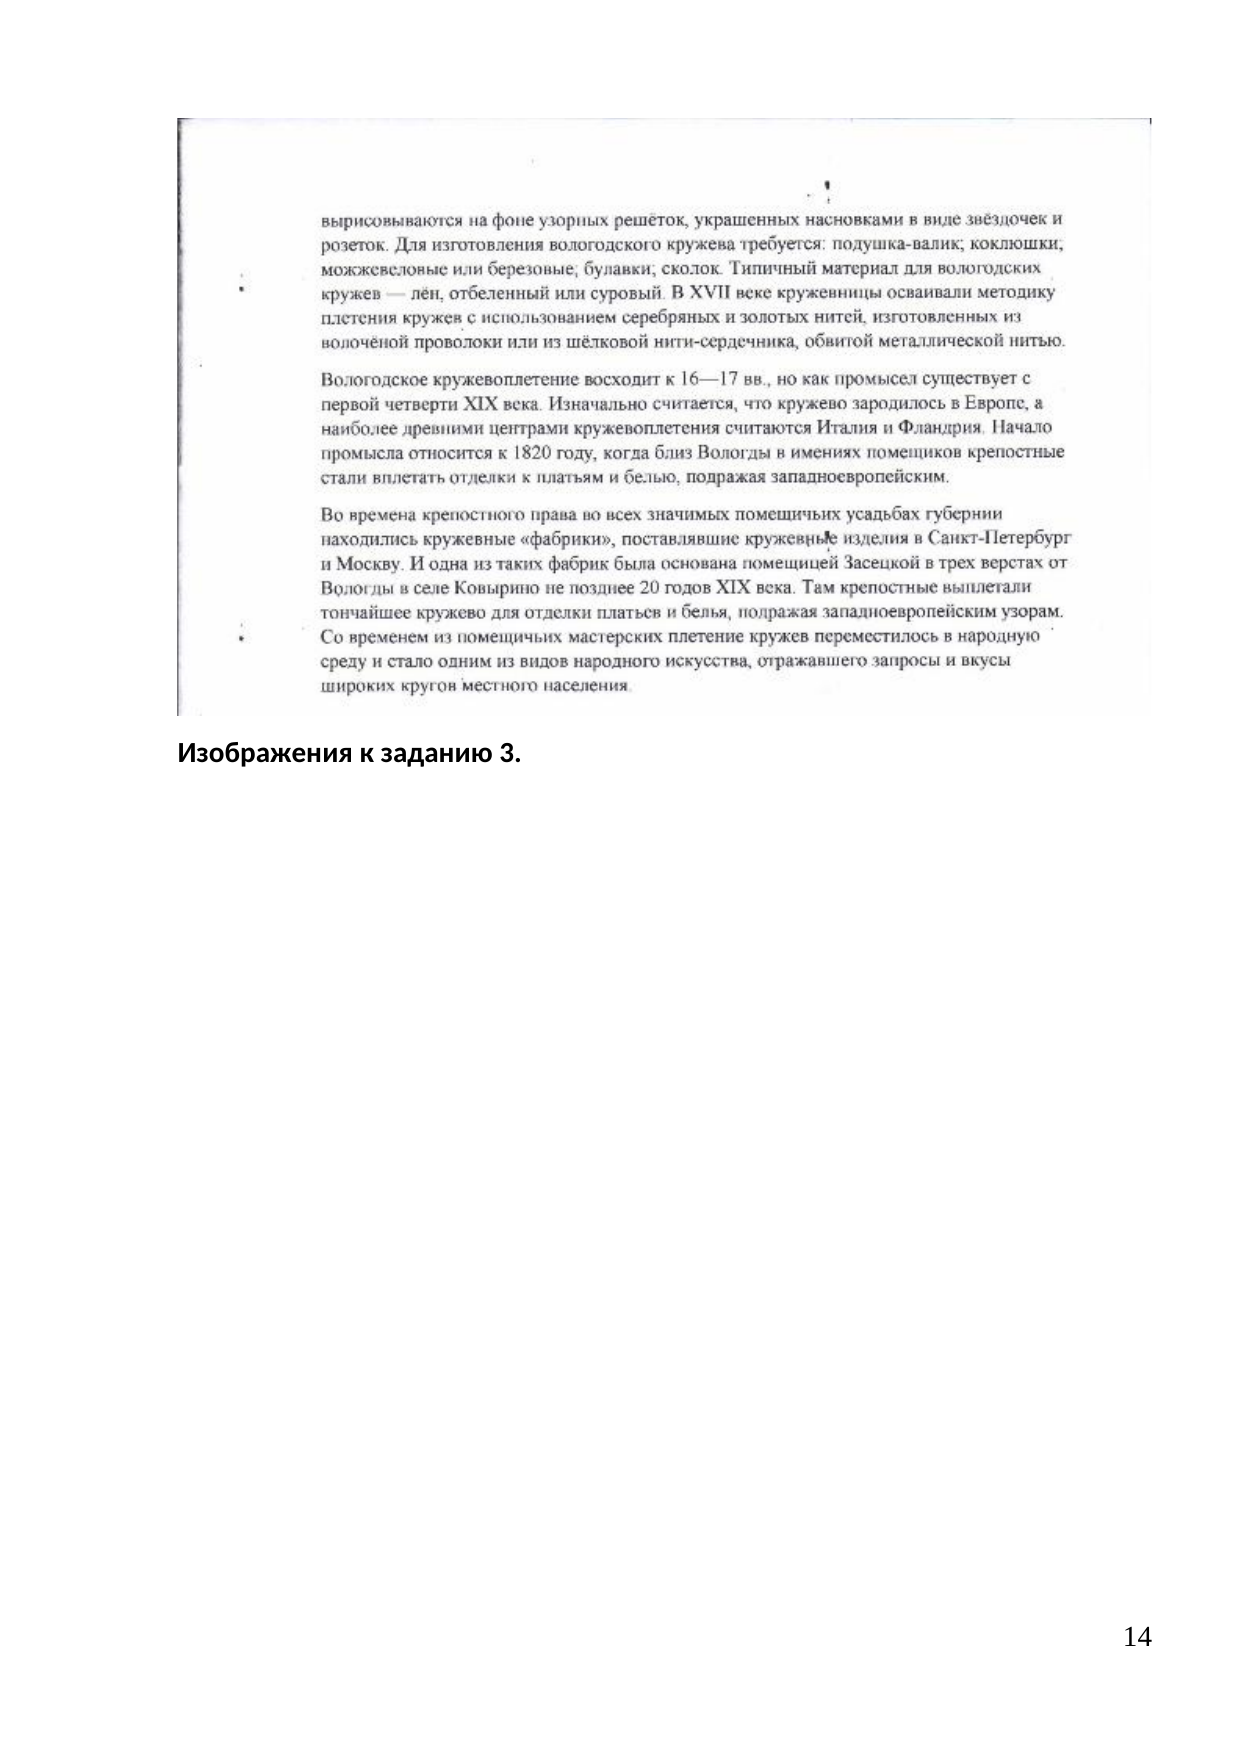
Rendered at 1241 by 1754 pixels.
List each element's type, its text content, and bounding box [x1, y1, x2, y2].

text Изображения к заданию 3. [177, 734, 1152, 770]
picture [177, 118, 1152, 716]
